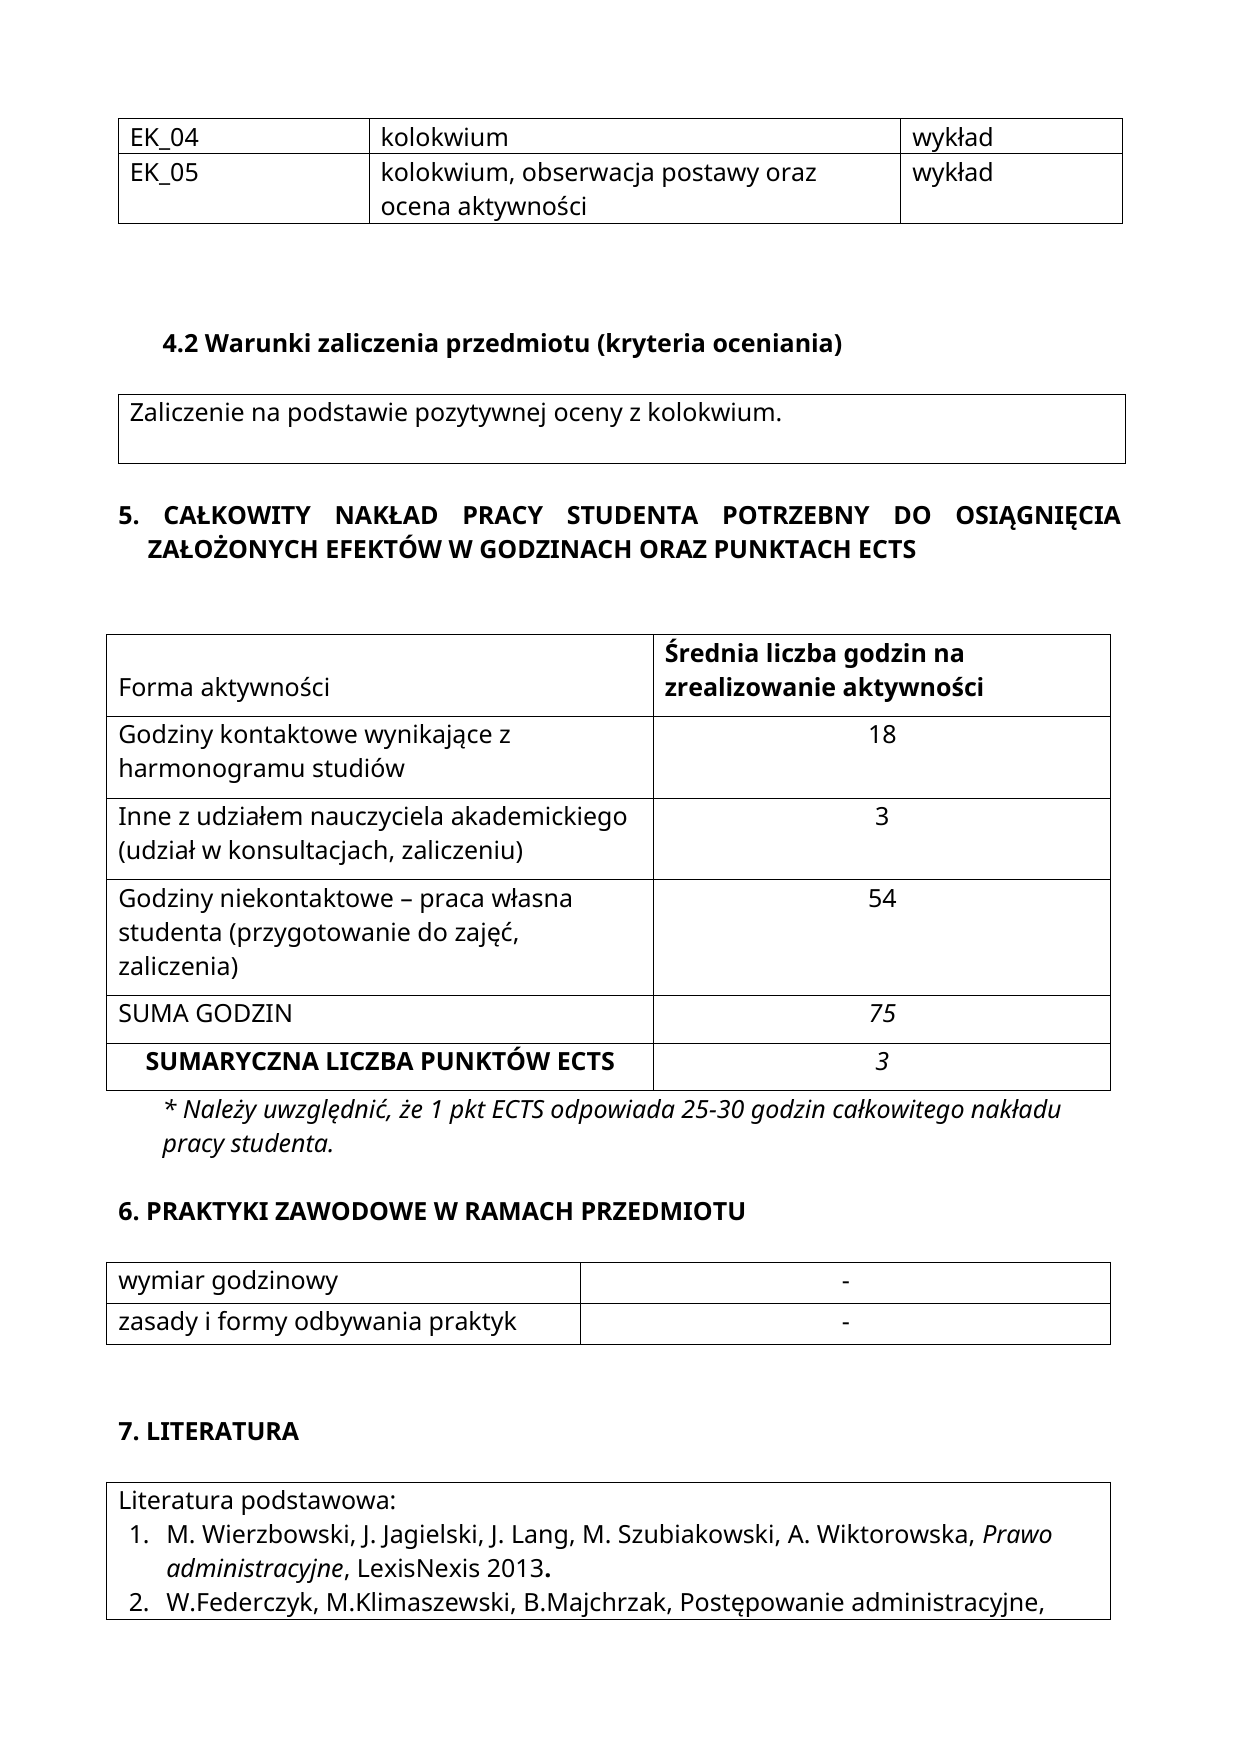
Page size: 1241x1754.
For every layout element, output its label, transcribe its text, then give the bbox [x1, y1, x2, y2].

table_cell Godziny kontaktowe wynikające z harmonogramu studiów [107, 717, 653, 798]
table_cell 75 [654, 996, 1110, 1043]
table_cell 54 [654, 880, 1110, 995]
table_cell SUMARYCZNA LICZBA PUNKTÓW ECTS [107, 1044, 653, 1090]
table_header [107, 1483, 1110, 1619]
table_cell Inne z udziałem nauczyciela akademickiego (udział w konsultacjach, zaliczeniu) [107, 799, 653, 879]
table_cell kolokwium [370, 119, 900, 153]
table_cell SUMA GODZIN [107, 996, 653, 1043]
table_cell wykład [901, 154, 1122, 222]
table_header Średnia liczba godzin na zrealizowanie aktywności [654, 635, 1110, 716]
table_header Forma aktywności [107, 635, 653, 716]
table_cell zasady i formy odbywania praktyk [107, 1304, 580, 1344]
text 5. CAŁKOWITY NAKŁAD PRACY STUDENTA POTRZEBNY DO OSIĄGNIĘCIA ZAŁOŻONYCH EFEKTÓW W GODZINACH ORAZ PUNKTACH ECTS [118, 498, 1122, 566]
table_cell 3 [654, 799, 1110, 879]
table_cell - [581, 1304, 1110, 1344]
text 6. PRAKTYKI ZAWODOWE W RAMACH PRZEDMIOTU [118, 1193, 1122, 1227]
table_header wymiar godzinowy [107, 1263, 580, 1303]
table_header Zaliczenie na podstawie pozytywnej oceny z kolokwium. [119, 395, 1125, 463]
table_cell EK_04 [119, 119, 369, 153]
table_cell 18 [654, 717, 1110, 798]
text 4.2 Warunki zaliczenia przedmiotu (kryteria oceniania) [162, 326, 1122, 360]
text * Należy uwzględnić, że 1 pkt ECTS odpowiada 25-30 godzin całkowitego nakładu pracy studenta. [162, 1091, 1122, 1159]
table_cell kolokwium, obserwacja postawy oraz ocena aktywności [370, 154, 900, 222]
table_cell Godziny niekontaktowe – praca własna studenta (przygotowanie do zajęć, zaliczenia) [107, 880, 653, 995]
text 7. LITERATURA [118, 1413, 1122, 1447]
table_cell wykład [901, 119, 1122, 153]
table_cell EK_05 [119, 154, 369, 222]
table_cell 3 [654, 1044, 1110, 1090]
table_header - [581, 1263, 1110, 1303]
